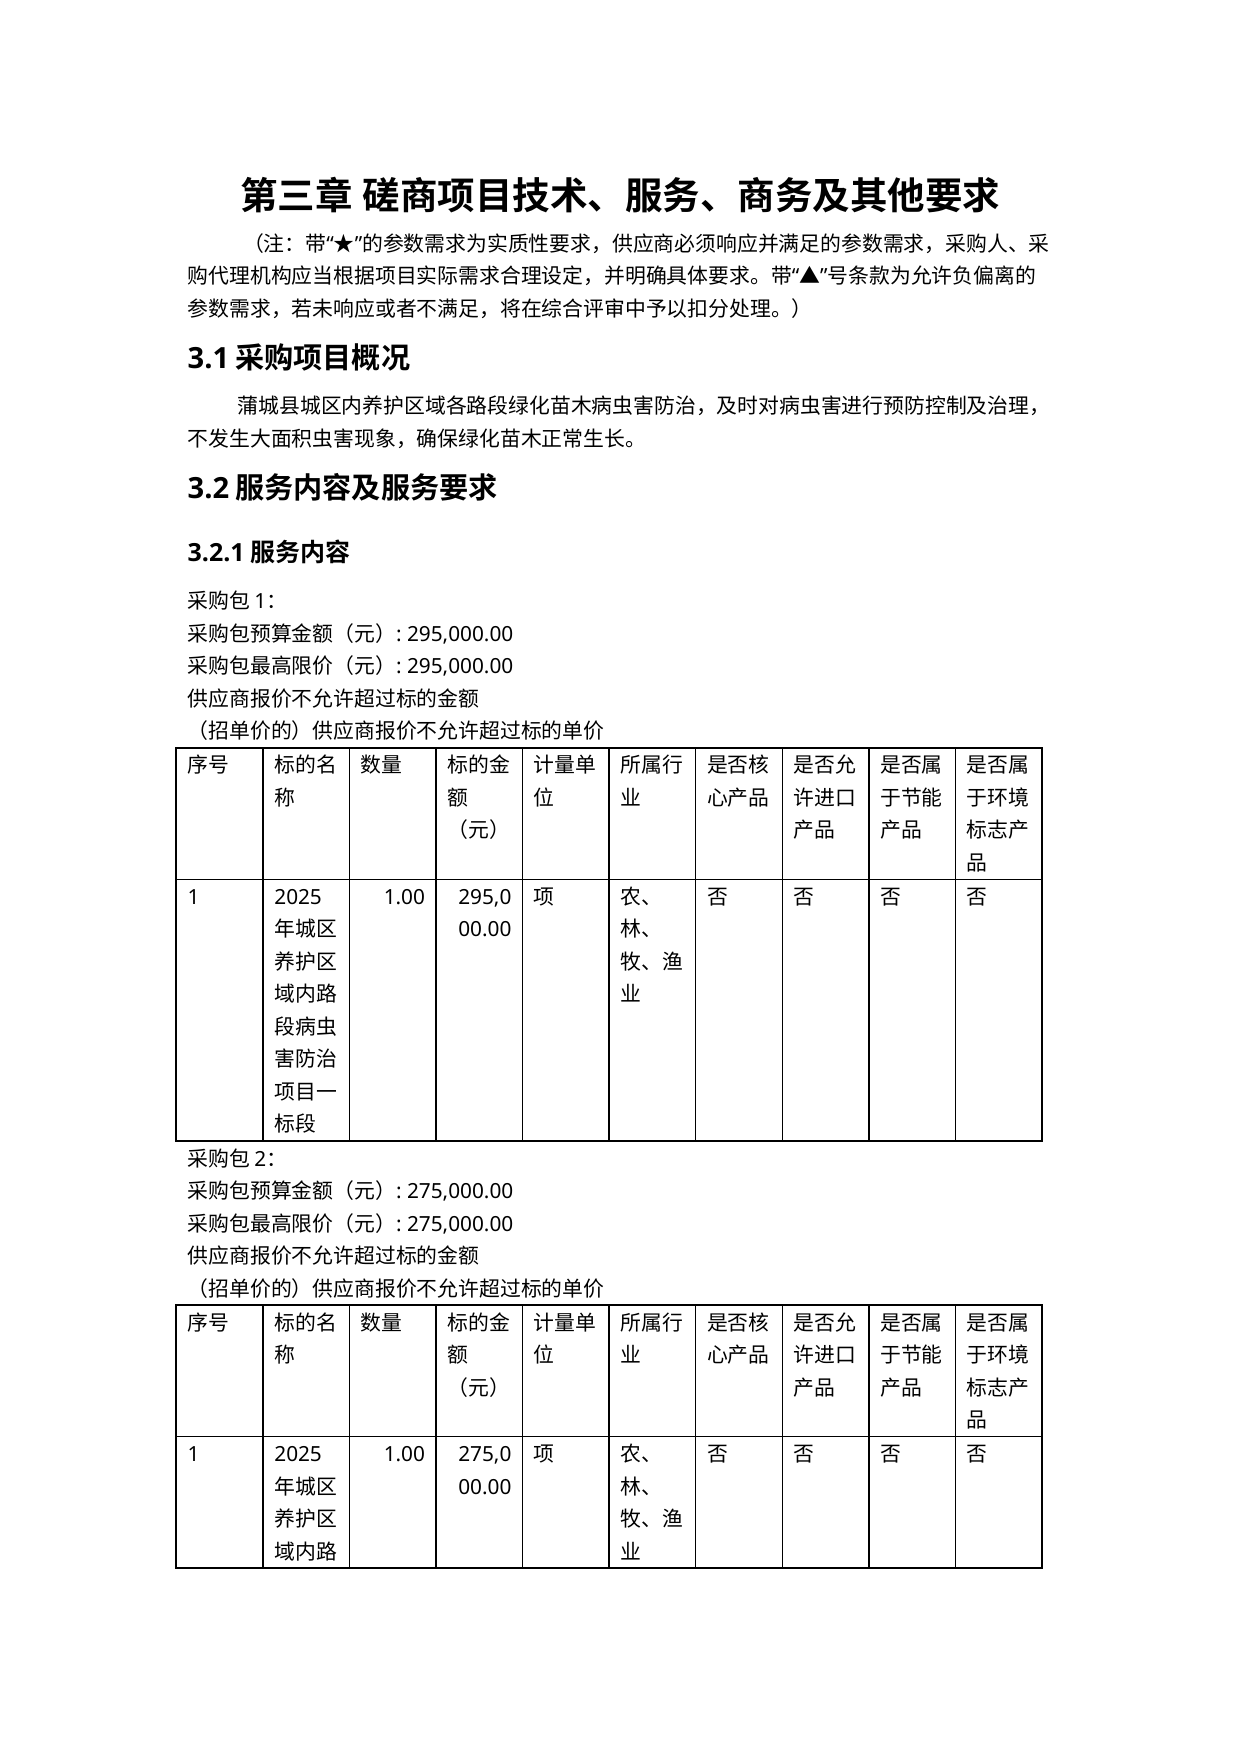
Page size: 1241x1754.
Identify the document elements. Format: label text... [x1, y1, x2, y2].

table_cell 项 [523, 1437, 608, 1567]
table_cell 295,000.00 [437, 880, 522, 1140]
table_cell 1.00 [350, 1437, 435, 1567]
text 3.1采购项目概况 [187, 324, 1053, 389]
table_cell 否 [783, 880, 868, 1140]
table_cell 否 [696, 1437, 782, 1567]
table_header 是否允许进口产品 [783, 749, 868, 878]
table_cell 1 [177, 1437, 262, 1567]
table_header 是否属于节能产品 [870, 1306, 955, 1436]
table_header 是否属于环境标志产品 [956, 1306, 1041, 1436]
text 第三章 磋商项目技术、服务、商务及其他要求 [187, 162, 1053, 227]
text 采购包1： [187, 584, 1053, 617]
text 采购包最高限价（元）: 295,000.00 [187, 649, 1053, 682]
table_header 序号 [177, 749, 262, 878]
text 3.2.1服务内容 [187, 519, 1053, 584]
table_header 标的名称 [264, 749, 349, 878]
text 采购包最高限价（元）: 275,000.00 [187, 1207, 1053, 1239]
table_header 是否核心产品 [696, 1306, 782, 1436]
table_header 是否核心产品 [696, 749, 782, 878]
text 采购包2： [187, 1142, 1053, 1174]
table_cell 农、林、牧、渔业 [610, 1437, 695, 1567]
text （招单价的）供应商报价不允许超过标的单价 [187, 1272, 1053, 1304]
table_header 数量 [350, 1306, 435, 1436]
table_cell 否 [783, 1437, 868, 1567]
table_cell 否 [956, 880, 1041, 1140]
table_cell 1.00 [350, 880, 435, 1140]
text 蒲城县城区内养护区域各路段绿化苗木病虫害防治，及时对病虫害进行预防控制及治理，不发生大面积虫害现象，确保绿化苗木正常生长。 [187, 389, 1053, 454]
table_header 标的金额 （元） [437, 749, 522, 878]
table_cell 否 [870, 1437, 955, 1567]
text 采购包预算金额（元）: 275,000.00 [187, 1174, 1053, 1207]
table_header 是否属于环境标志产品 [956, 749, 1041, 878]
table_header 标的名称 [264, 1306, 349, 1436]
table_cell 项 [523, 880, 608, 1140]
table_header 序号 [177, 1306, 262, 1436]
table_header 标的金额 （元） [437, 1306, 522, 1436]
table_cell 否 [956, 1437, 1041, 1567]
table_cell 275,000.00 [437, 1437, 522, 1567]
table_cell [264, 1437, 349, 1567]
table_header 所属行业 [610, 1306, 695, 1436]
text 采购包预算金额（元）: 295,000.00 [187, 617, 1053, 649]
table_header 是否允许进口产品 [783, 1306, 868, 1436]
table_header 所属行业 [610, 749, 695, 878]
table_cell 1 [177, 880, 262, 1140]
table_cell 否 [870, 880, 955, 1140]
table_header 数量 [350, 749, 435, 878]
text （注：带“★”的参数需求为实质性要求，供应商必须响应并满足的参数需求，采购人、采购代理机构应当根据项目实际需求合理设定，并明确具体要求。带“▲”号条款为允许负偏离的参数需求，若未响应或者不满足，将在综合评审中予以扣分处理。） [187, 227, 1053, 324]
text 供应商报价不允许超过标的金额 [187, 682, 1053, 714]
table_cell 2025年城区养护区域内路段病虫害防治项目一标段 [264, 880, 349, 1140]
table_header 计量单位 [523, 1306, 608, 1436]
table_cell 否 [696, 880, 782, 1140]
table_header 是否属于节能产品 [870, 749, 955, 878]
table_header 计量单位 [523, 749, 608, 878]
table_cell 农、林、牧、渔业 [610, 880, 695, 1140]
text 3.2服务内容及服务要求 [187, 454, 1053, 519]
text （招单价的）供应商报价不允许超过标的单价 [187, 714, 1053, 747]
text 供应商报价不允许超过标的金额 [187, 1239, 1053, 1272]
